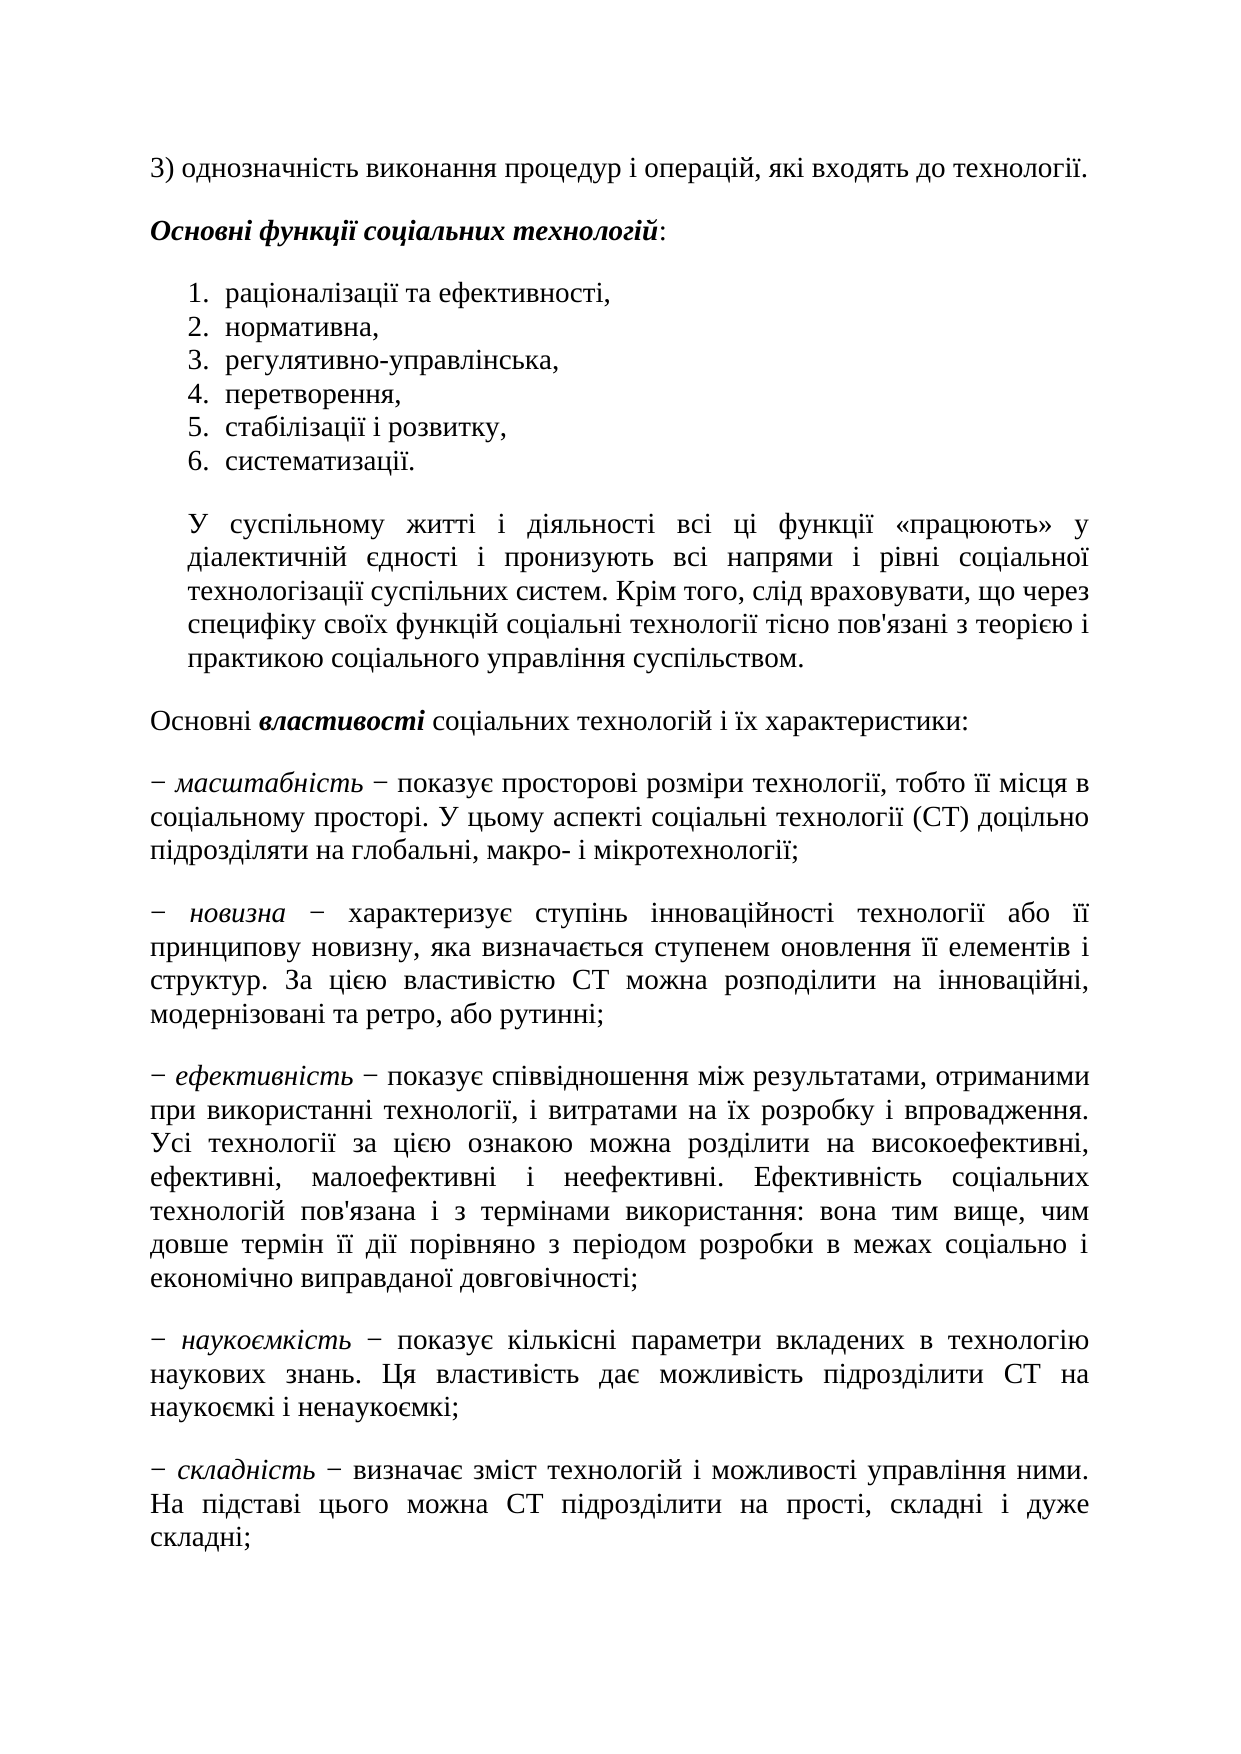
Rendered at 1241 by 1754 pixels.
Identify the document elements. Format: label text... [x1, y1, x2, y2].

list регулятивно-управлінська, [187, 342, 1090, 376]
text − складність − визначає зміст технологій і можливості управління ними. На підставі цього можна СТ підрозділити на прості, складні і дуже складні; [150, 1452, 1090, 1553]
text − наукоємкість − показує кількісні параметри вкладених в технологію наукових знань. Ця властивість дає можливість підрозділити СТ на наукоємкі і ненаукоємкі; [150, 1322, 1090, 1423]
text Основні функції соціальних технологій: [150, 213, 1090, 246]
text У суспільному житті і діяльності всі ці функції «працюють» у діалектичній єдності і пронизують всі напрями і рівні соціальної технологізації суспільних систем. Крім того, слід враховувати, що через специфіку своїх функцій соціальні технології тісно пов'язані з теорією і практикою соціального управління суспільством. [187, 506, 1090, 673]
text − новизна − характеризує ступінь інноваційності технології або її принципову новизну, яка визначається ступенем оновлення її елементів і структур. За цією властивістю СТ можна розподілити на інноваційні, модернізовані та ретро, або рутинні; [150, 895, 1090, 1029]
text − масштабність − показує просторові розміри технології, тобто її місця в соціальному просторі. У цьому аспекті соціальні технології (СТ) доцільно підрозділяти на глобальні, макро- і мікротехнології; [150, 765, 1090, 866]
list раціоналізації та ефективності, [187, 275, 1090, 309]
list стабілізації і розвитку, [187, 409, 1090, 443]
list перетворення, [187, 376, 1090, 409]
text − ефективність − показує співвідношення між результатами, отриманими при використанні технології, і витратами на їх розробку і впровадження. Усі технології за цією ознакою можна розділити на високоефективні, ефективні, малоефективні і неефективні. Ефективність соціальних технологій пов'язана і з термінами використання: вона тим вище, чим довше термін її дії порівняно з періодом розробки в межах соціально і економічно виправданої довговічності; [150, 1058, 1090, 1293]
list нормативна, [187, 309, 1090, 342]
text 3) однозначність виконання процедур і операцій, які входять до технології. [150, 150, 1090, 183]
list систематизації. [187, 443, 1090, 477]
text Основні властивості соціальних технологій і їх характеристики: [150, 703, 1090, 736]
